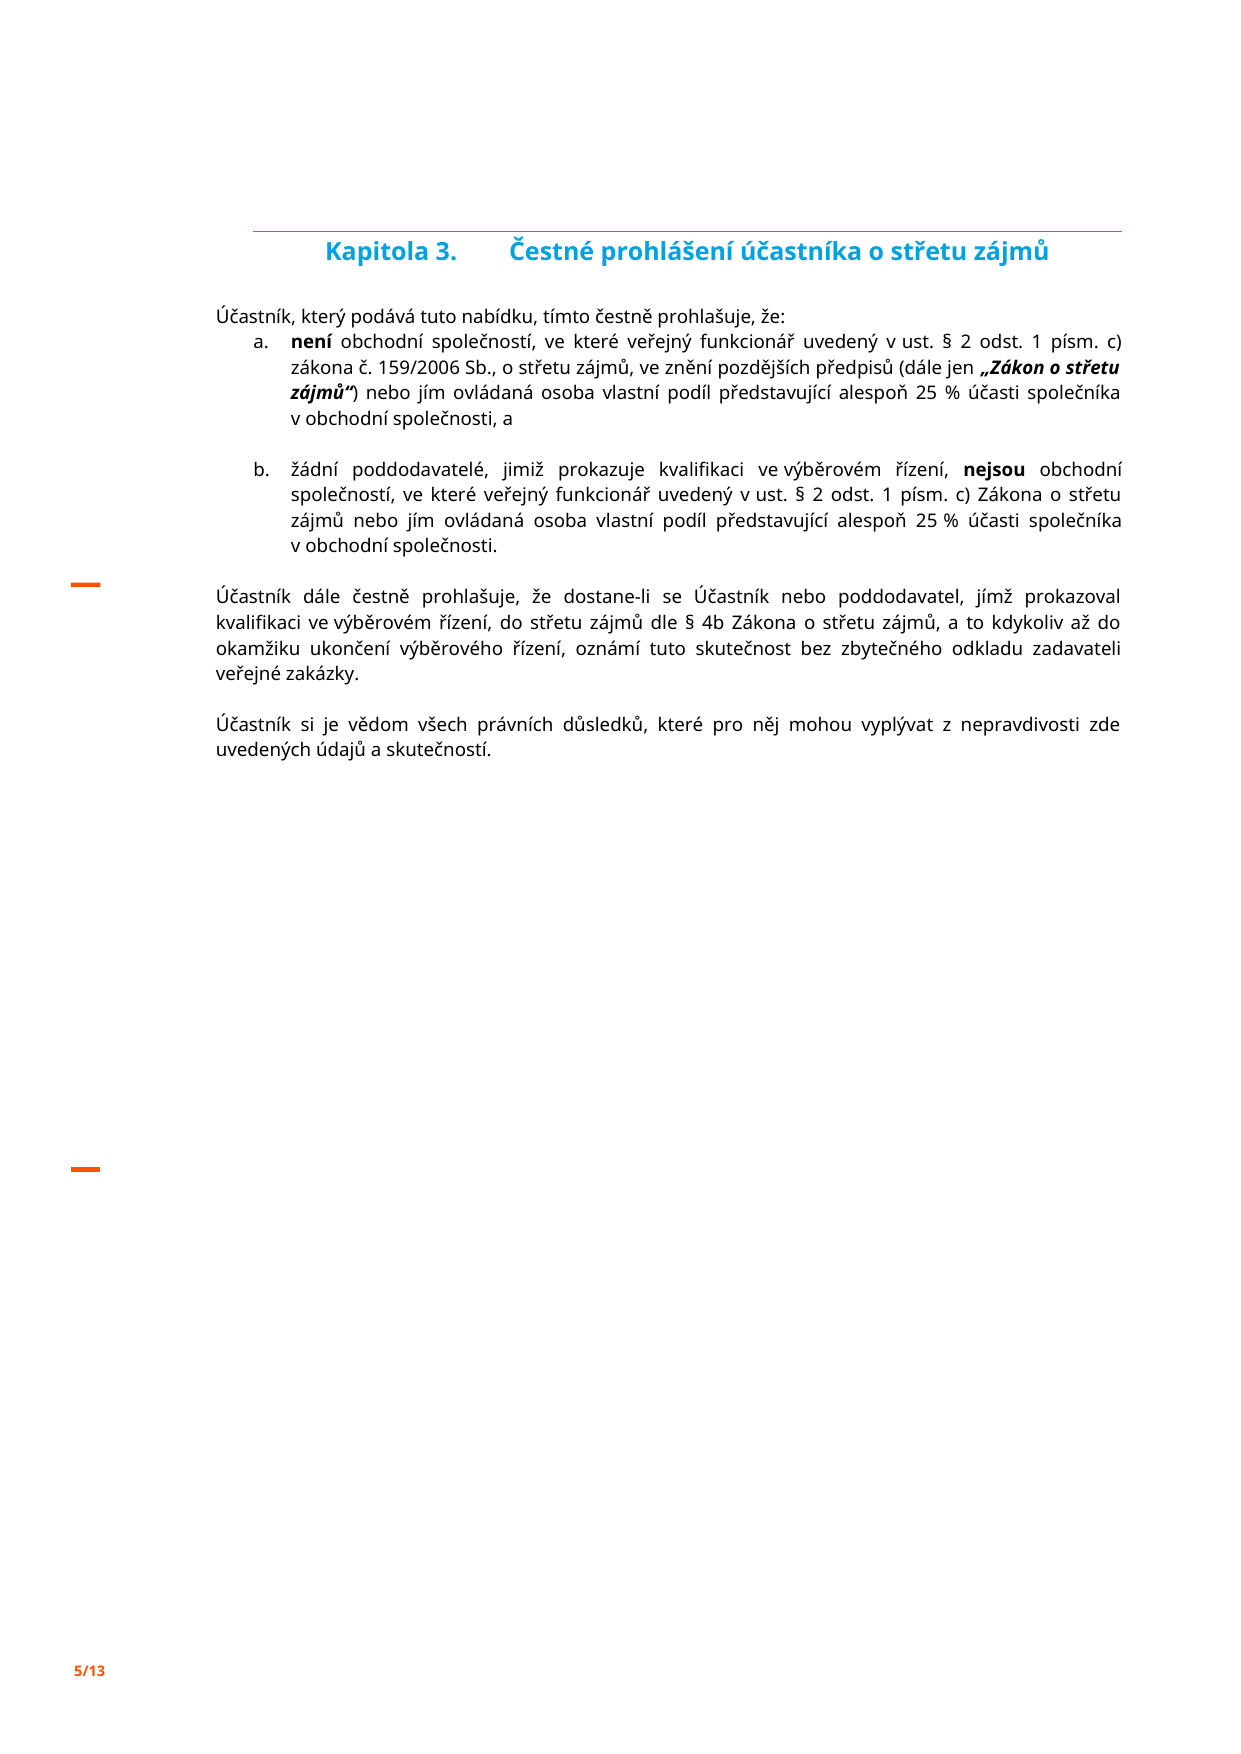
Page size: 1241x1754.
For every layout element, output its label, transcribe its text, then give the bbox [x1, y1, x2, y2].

text Účastník si je vědom všech právních důsledků, které pro něj mohou vyplývat z nepravdivosti zde uvedených údajů a skutečností. [216, 711, 1122, 762]
subtitle Čestné prohlášení účastníka o střetu zájmů [253, 232, 1122, 268]
text Účastník dále čestně prohlašuje, že dostane-li se Účastník nebo poddodavatel, jímž prokazoval kvalifikaci ve výběrovém řízení, do střetu zájmů dle § 4b Zákona o střetu zájmů, a to kdykoliv až do okamžiku ukončení výběrového řízení, oznámí tuto skutečnost bez zbytečného odkladu zadavateli veřejné zakázky. [216, 584, 1122, 686]
list žádní poddodavatelé, jimiž prokazuje kvalifikaci ve výběrovém řízení, nejsou obchodní společností, ve které veřejný funkcionář uvedený v ust. § 2 odst. 1 písm. c) Zákona o střetu zájmů nebo jím ovládaná osoba vlastní podíl představující alespoň 25 % účasti společníka v obchodní společnosti. [253, 456, 1122, 558]
list není obchodní společností, ve které veřejný funkcionář uvedený v ust. § 2 odst. 1 písm. c) zákona č. 159/2006 Sb., o střetu zájmů, ve znění pozdějších předpisů (dále jen „Zákon o střetu zájmů“) nebo jím ovládaná osoba vlastní podíl představující alespoň 25 % účasti společníka v obchodní společnosti, a [253, 329, 1122, 431]
text Účastník, který podává tuto nabídku, tímto čestně prohlašuje, že: [216, 303, 1122, 329]
